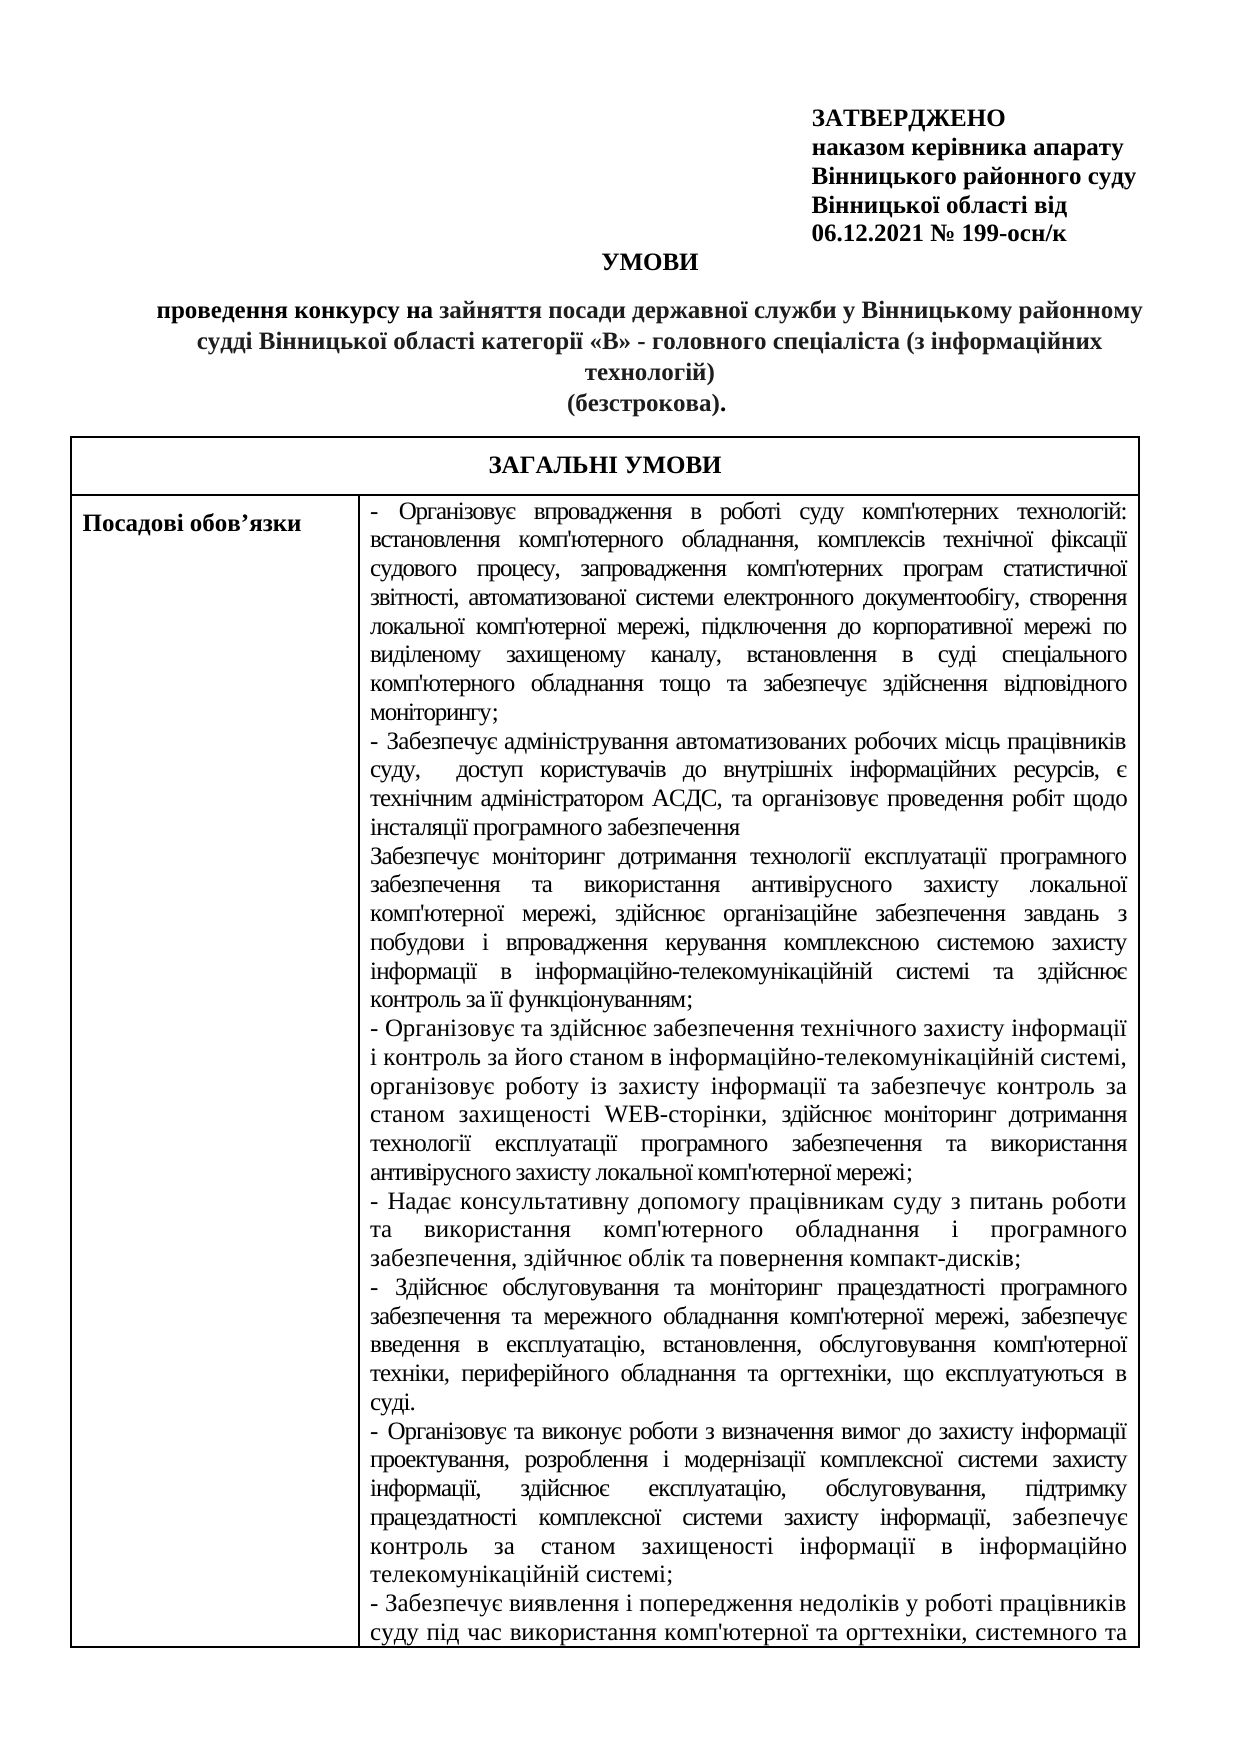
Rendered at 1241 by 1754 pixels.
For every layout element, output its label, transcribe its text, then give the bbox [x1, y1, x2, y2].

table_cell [360, 496, 1138, 1646]
table_cell Посадові обов’язки [72, 496, 358, 1646]
text проведення конкурсу на зайняття посади державної служби у Вінницькому районному судді Вінницької області категорії «В» - головного спеціаліста (з інформаційних технологій) [148, 295, 1152, 386]
text (безстрокова). [148, 388, 1152, 417]
text ЗАТВЕРДЖЕНО [738, 103, 1152, 132]
table_header ЗАГАЛЬНІ УМОВИ [72, 438, 1138, 494]
text наказом керівника апарату Вінницького районного суду Вінницької області від 06.12.2021 № 199-осн/к [811, 132, 1152, 247]
text УМОВИ [148, 247, 1152, 276]
